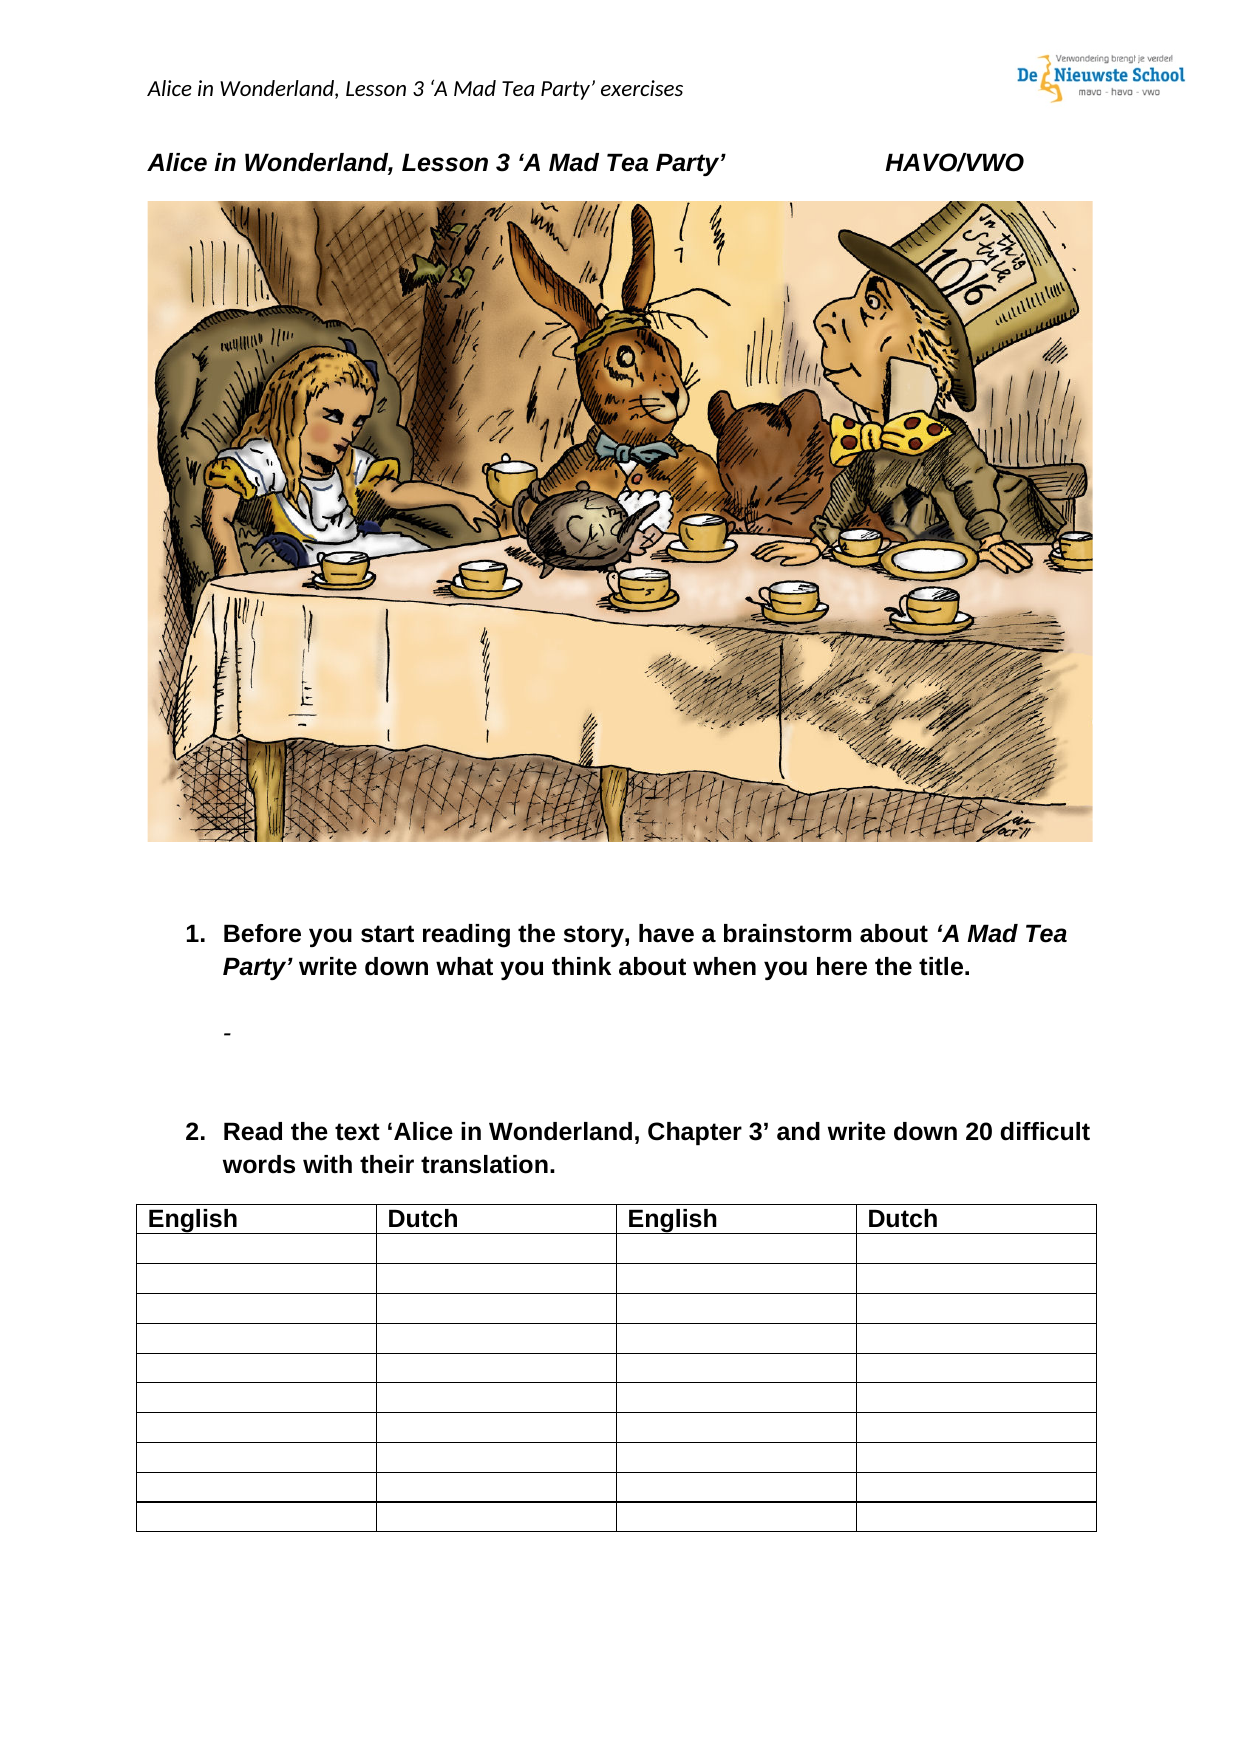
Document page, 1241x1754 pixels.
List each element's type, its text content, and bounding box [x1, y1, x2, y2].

table_cell [617, 1473, 856, 1501]
table_cell [137, 1383, 376, 1412]
table_cell [857, 1324, 1096, 1352]
table_header English [617, 1205, 856, 1233]
list Before you start reading the story, have a brainstorm about ‘A Mad Tea Party’ write down what you think about when you here the title. - [185, 919, 1093, 1112]
table_cell [137, 1234, 376, 1263]
table_cell [137, 1443, 376, 1472]
picture [147, 201, 1093, 842]
table_cell [137, 1354, 376, 1382]
table_cell [857, 1234, 1096, 1263]
table_cell [857, 1383, 1096, 1412]
table_cell [377, 1413, 616, 1442]
table_header Dutch [857, 1205, 1096, 1233]
table_cell [617, 1234, 856, 1263]
table_cell [377, 1503, 616, 1531]
table_cell [617, 1264, 856, 1293]
table_cell [377, 1383, 616, 1412]
table_cell [857, 1413, 1096, 1442]
table_cell [617, 1383, 856, 1412]
table_cell [377, 1473, 616, 1501]
table_cell [137, 1264, 376, 1293]
table_cell [857, 1503, 1096, 1531]
table_cell [137, 1324, 376, 1352]
table_cell [377, 1354, 616, 1382]
table_cell [617, 1413, 856, 1442]
table_header Dutch [377, 1205, 616, 1233]
table_cell [857, 1354, 1096, 1382]
table_cell [377, 1294, 616, 1323]
table_cell [137, 1413, 376, 1442]
table_cell [137, 1473, 376, 1501]
picture [1014, 44, 1187, 109]
table_cell [617, 1503, 856, 1531]
table_cell [137, 1294, 376, 1323]
table_cell [617, 1294, 856, 1323]
list Read the text ‘Alice in Wonderland, Chapter 3’ and write down 20 difficult words with their translation. [185, 1117, 1093, 1178]
table_cell [617, 1443, 856, 1472]
table_cell [617, 1354, 856, 1382]
table_cell [857, 1264, 1096, 1293]
table_cell [857, 1473, 1096, 1501]
text Alice in Wonderland, Lesson 3 ‘A Mad Tea Party’ HAVO/VWO [148, 148, 1093, 176]
table_cell [617, 1324, 856, 1352]
table_header English [137, 1205, 376, 1233]
table_cell [857, 1443, 1096, 1472]
table_cell [857, 1294, 1096, 1323]
table_cell [377, 1443, 616, 1472]
table_cell [377, 1234, 616, 1263]
table_cell [377, 1324, 616, 1352]
table_cell [137, 1503, 376, 1531]
table_cell [377, 1264, 616, 1293]
